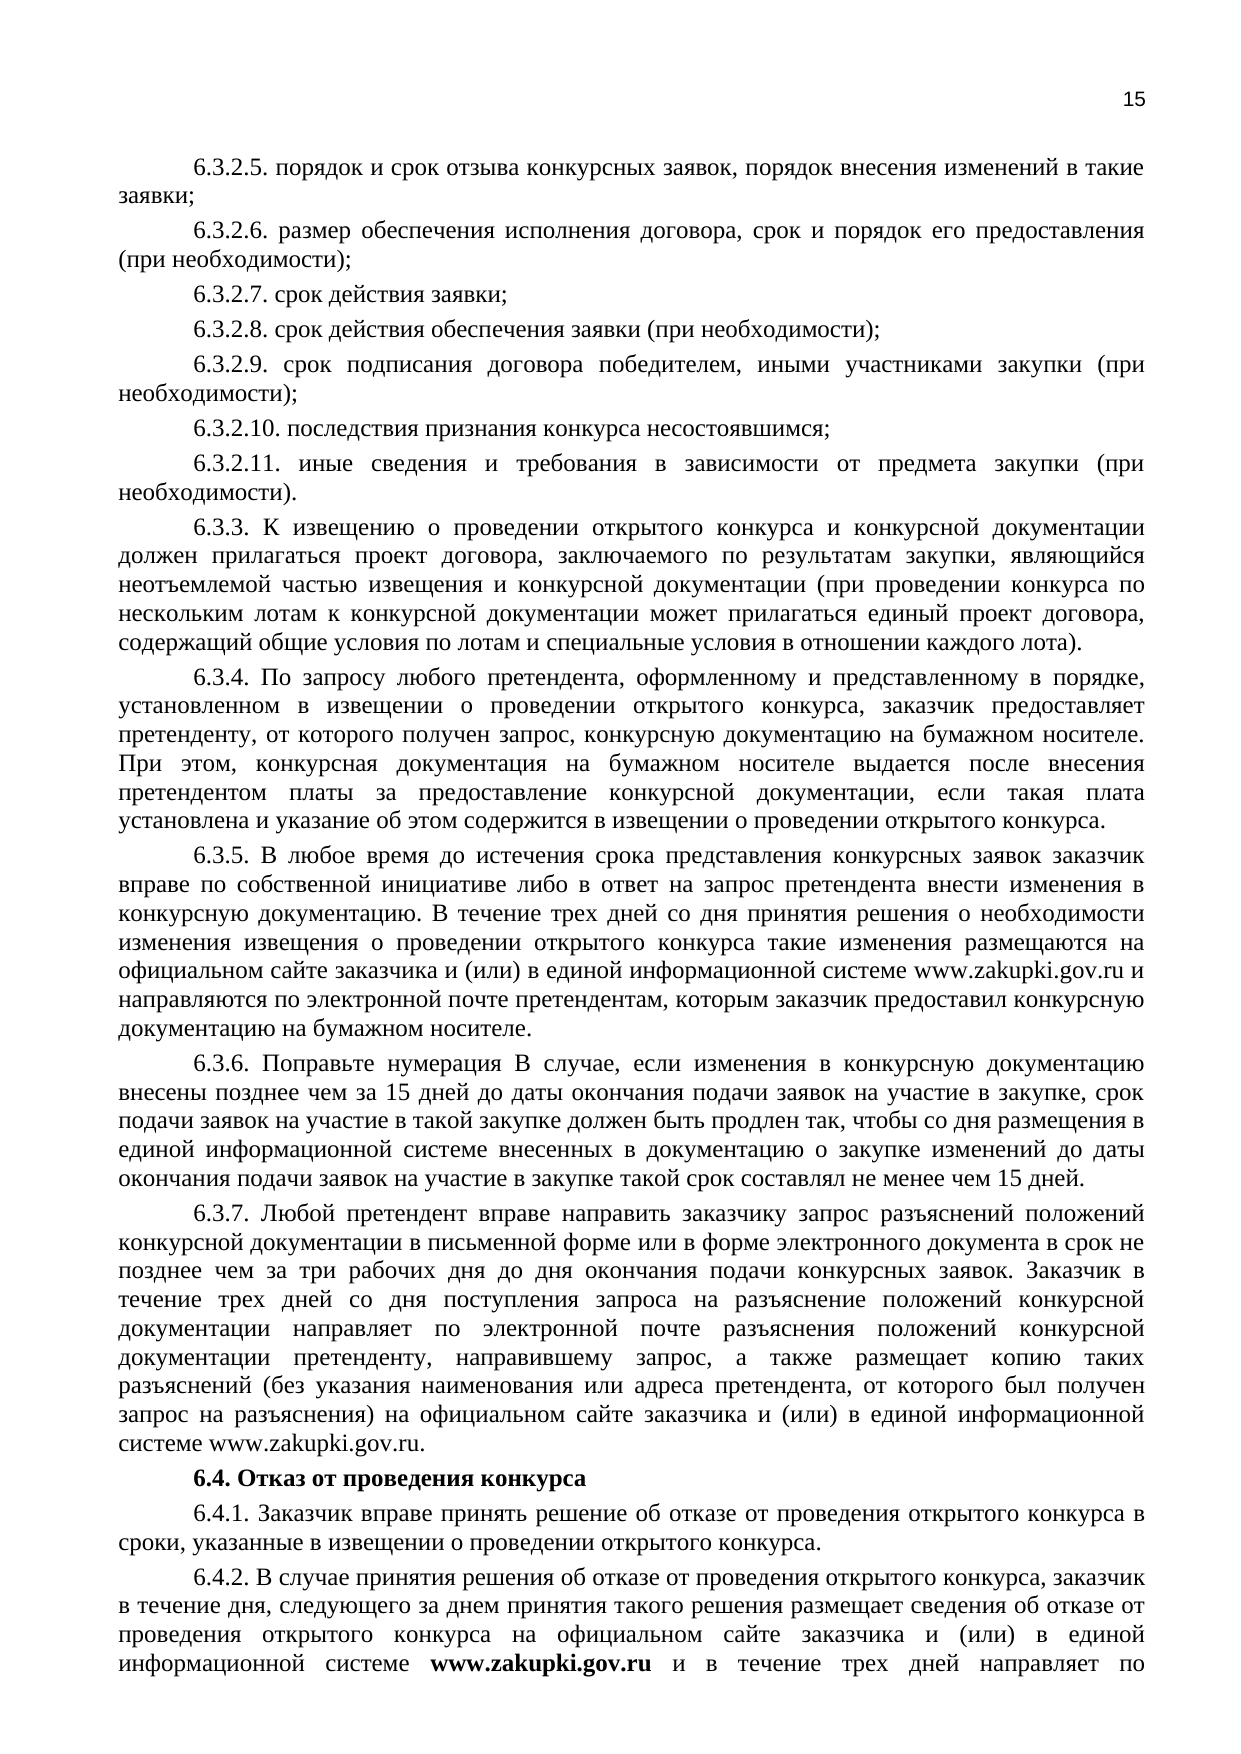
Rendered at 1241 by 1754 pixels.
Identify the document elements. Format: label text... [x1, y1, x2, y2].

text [118, 1562, 1146, 1677]
text 6.3.2.11. иные сведения и требования в зависимости от предмета закупки (при необходимости). [118, 448, 1146, 505]
text 6.3.2.6. размер обеспечения исполнения договора, срок и порядок его предоставления (при необходимости); [118, 215, 1146, 273]
text 6.3.7. Любой претендент вправе направить заказчику запрос разъяснений положений конкурсной документации в письменной форме или в форме электронного документа в срок не позднее чем за три рабочих дня до дня окончания подачи конкурсных заявок. Заказчик в течение трех дней со дня поступления запроса на разъяснение положений конкурсной документации направляет по электронной почте разъяснения положений конкурсной документации претенденту, направившему запрос, а также размещает копию таких разъяснений (без указания наименования или адреса претендента, от которого был получен запрос на разъяснения) на официальном сайте заказчика и (или) в единой информационной системе www.zakupki.gov.ru. [118, 1198, 1146, 1457]
text 6.3.3. К извещению о проведении открытого конкурса и конкурсной документации должен прилагаться проект договора, заключаемого по результатам закупки, являющийся неотъемлемой частью извещения и конкурсной документации (при проведении конкурса по нескольким лотам к конкурсной документации может прилагаться единый проект договора, содержащий общие условия по лотам и специальные условия в отношении каждого лота). [118, 512, 1146, 655]
text 6.3.2.10. последствия признания конкурса несостоявшимся; [118, 413, 1146, 442]
text 6.3.4. По запросу любого претендента, оформленному и представленному в порядке, установленном в извещении о проведении открытого конкурса, заказчик предоставляет претенденту, от которого получен запрос, конкурсную документацию на бумажном носителе. При этом, конкурсная документация на бумажном носителе выдается после внесения претендентом платы за предоставление конкурсной документации, если такая плата установлена и указание об этом содержится в извещении о проведении открытого конкурса. [118, 662, 1146, 834]
text 6.3.2.5. порядок и срок отзыва конкурсных заявок, порядок внесения изменений в такие заявки; [118, 152, 1146, 209]
text 6.3.6. Поправьте нумерация В случае, если изменения в конкурсную документацию внесены позднее чем за 15 дней до даты окончания подачи заявок на участие в закупке, срок подачи заявок на участие в такой закупке должен быть продлен так, чтобы со дня размещения в единой информационной системе внесенных в документацию о закупке изменений до даты окончания подачи заявок на участие в закупке такой срок составлял не менее чем 15 дней. [118, 1048, 1146, 1192]
text 6.4.1. Заказчик вправе принять решение об отказе от проведения открытого конкурса в сроки, указанные в извещении о проведении открытого конкурса. [118, 1498, 1146, 1555]
text 6.3.2.7. срок действия заявки; [118, 279, 1146, 308]
text 6.3.2.8. срок действия обеспечения заявки (при необходимости); [118, 314, 1146, 343]
text 6.3.2.9. срок подписания договора победителем, иными участниками закупки (при необходимости); [118, 349, 1146, 407]
text 6.4. Отказ от проведения конкурса [118, 1463, 1146, 1492]
text 6.3.5. В любое время до истечения срока представления конкурсных заявок заказчик вправе по собственной инициативе либо в ответ на запрос претендента внести изменения в конкурсную документацию. В течение трех дней со дня принятия решения о необходимости изменения извещения о проведении открытого конкурса такие изменения размещаются на официальном сайте заказчика и (или) в единой информационной системе www.zakupki.gov.ru и направляются по электронной почте претендентам, которым заказчик предоставил конкурсную документацию на бумажном носителе. [118, 840, 1146, 1042]
